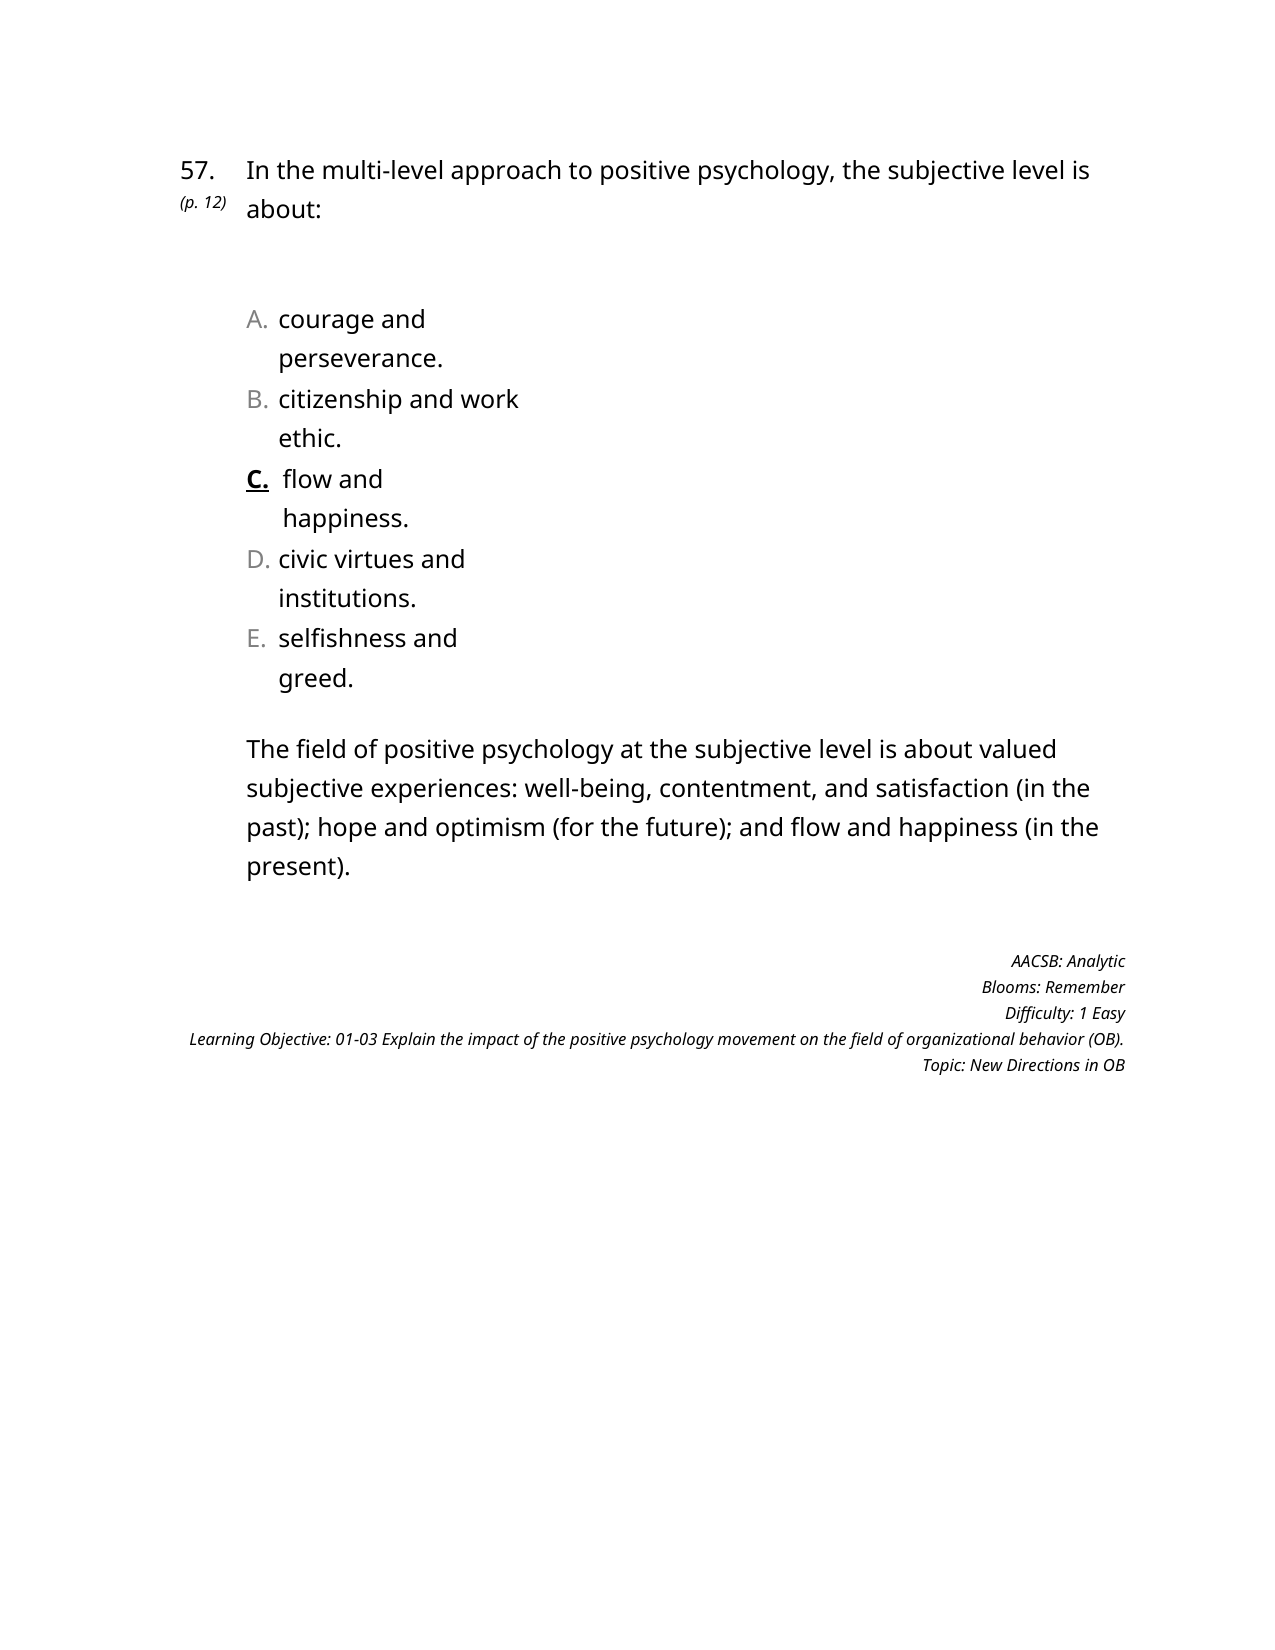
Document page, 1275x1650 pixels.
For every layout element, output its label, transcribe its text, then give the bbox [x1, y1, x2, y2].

table_header In the multi-level approach to positive psychology, the subjective level is about: The field of positive psychology at the subjective level is about valued subjective experiences: well-being, contentment, and satisfaction (in the past); hope and optimism (for the future); and flow and happiness (in the present). [246, 153, 1125, 920]
table_header 57. (p. 12) [180, 153, 246, 920]
table_header AACSB: Analytic Blooms: Remember Difficulty: 1 Easy Learning Objective: 01-03 Explain the impact of the positive psychology movement on the field of organizational behavior (OB). Topic: New Directions in OB [180, 949, 1125, 1112]
